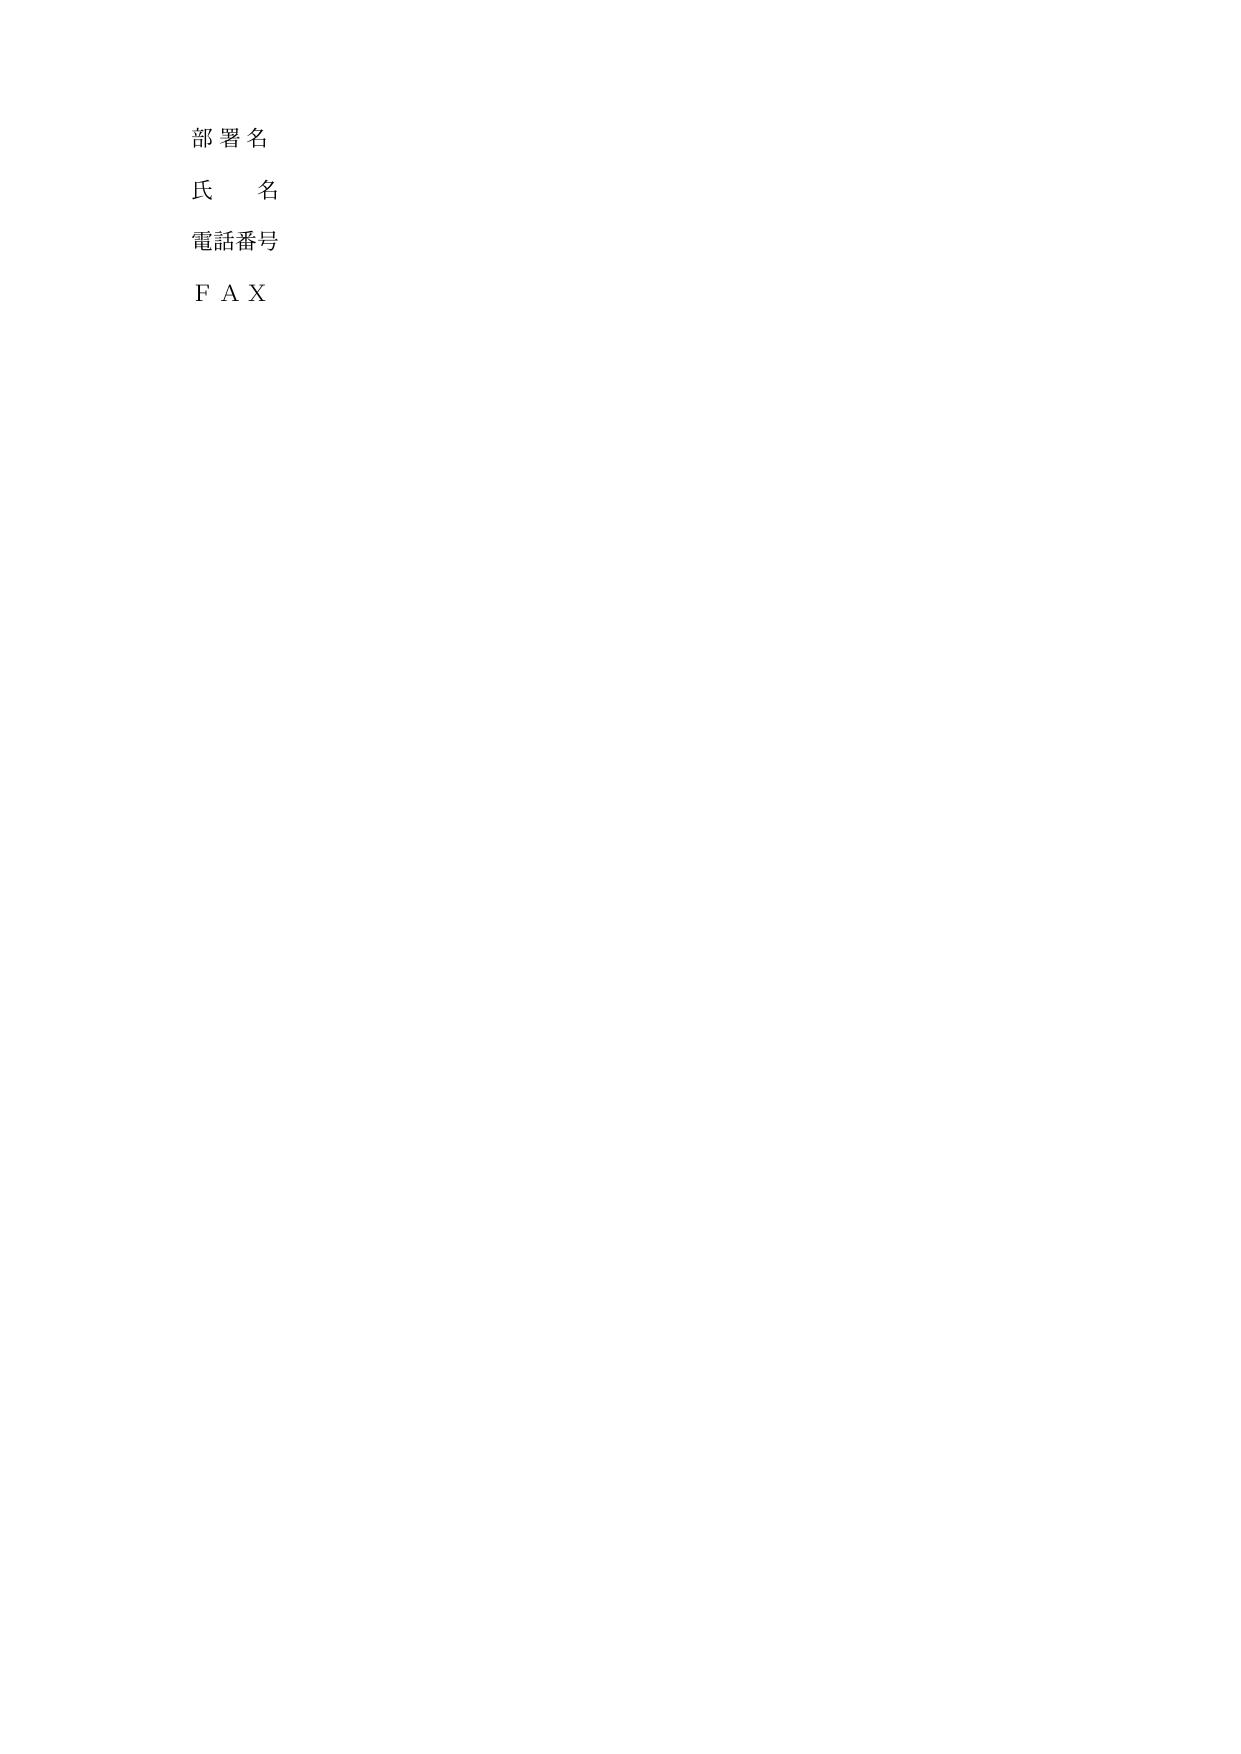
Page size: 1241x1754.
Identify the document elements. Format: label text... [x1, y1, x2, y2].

text 氏 名 [148, 171, 1092, 207]
text Ｆ Ａ Ｘ [148, 274, 1092, 310]
text 部 署 名 [148, 119, 1092, 155]
text 電話番号 [148, 222, 1092, 258]
